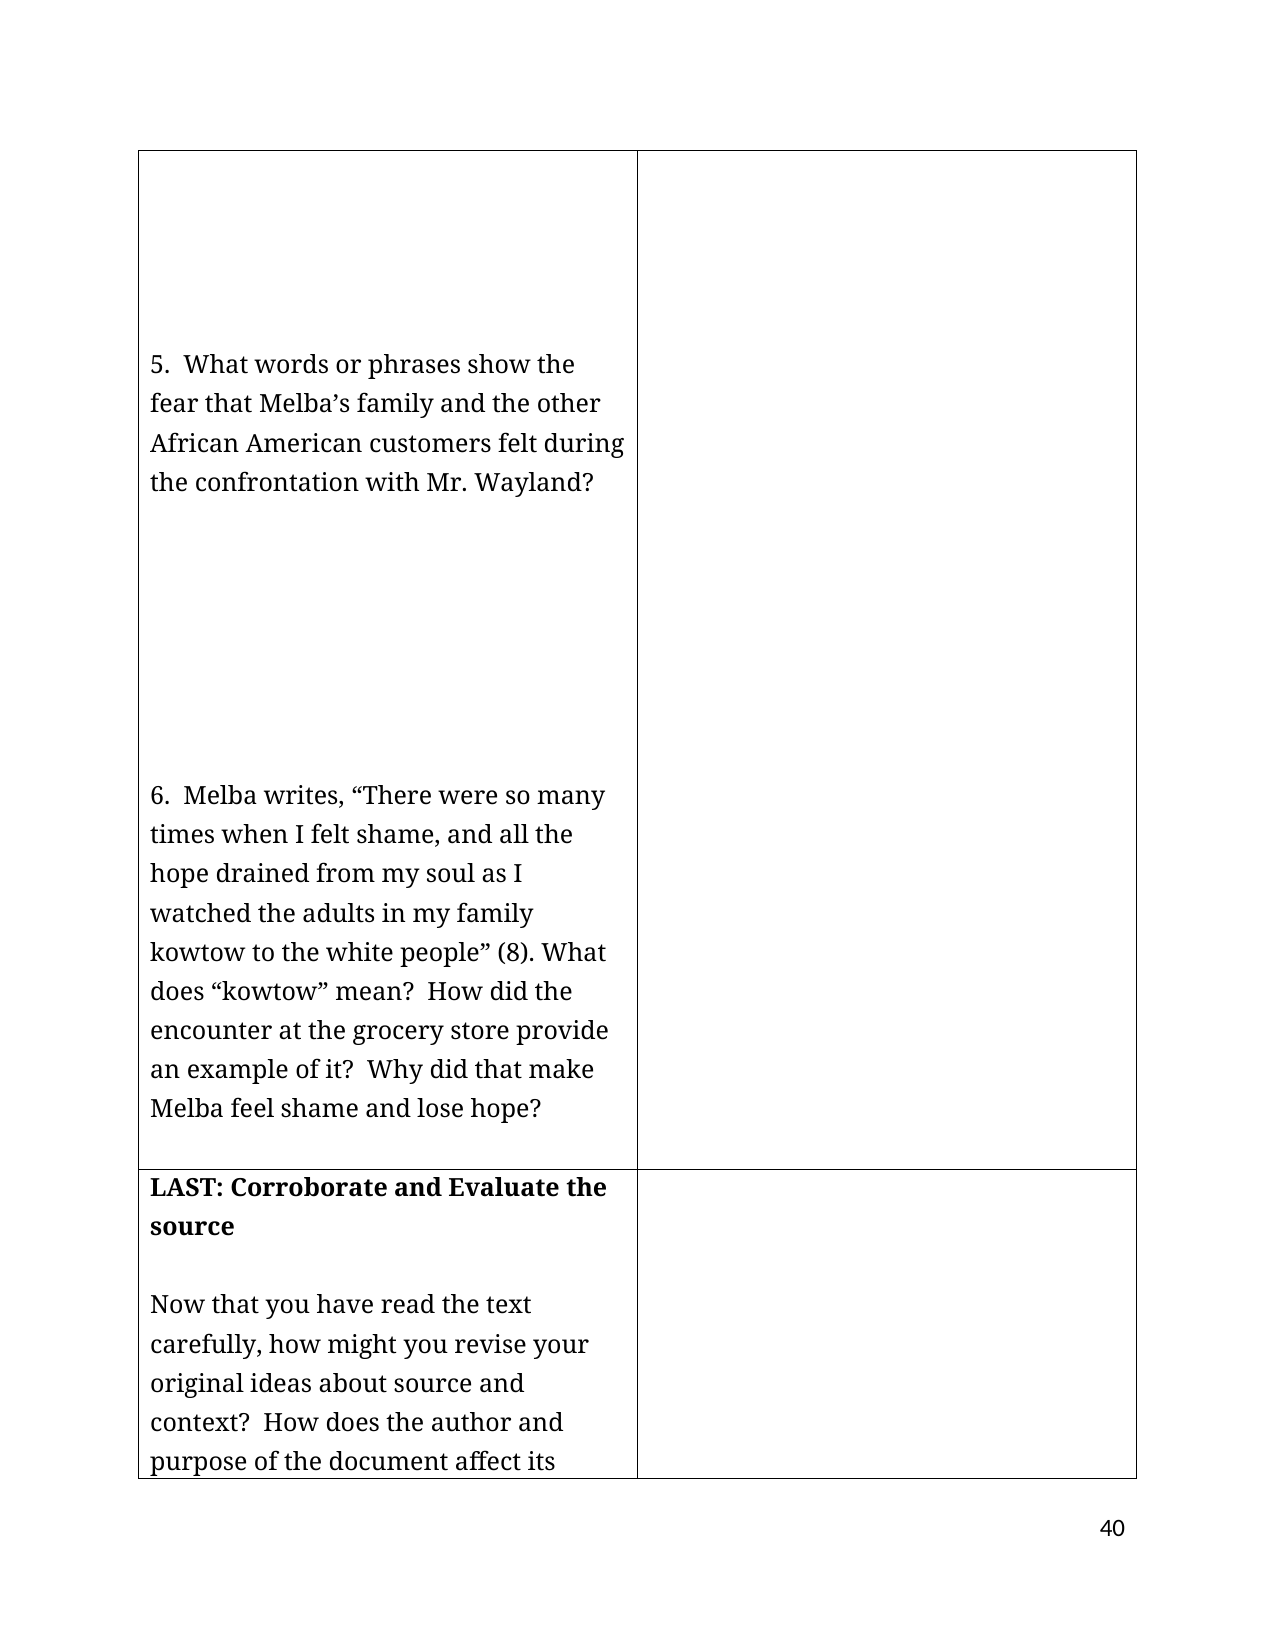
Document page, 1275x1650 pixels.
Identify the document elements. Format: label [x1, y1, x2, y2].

table_cell [638, 1170, 1136, 1478]
table_cell [139, 1170, 637, 1478]
table_cell [638, 151, 1136, 1168]
table_cell [139, 151, 637, 1168]
